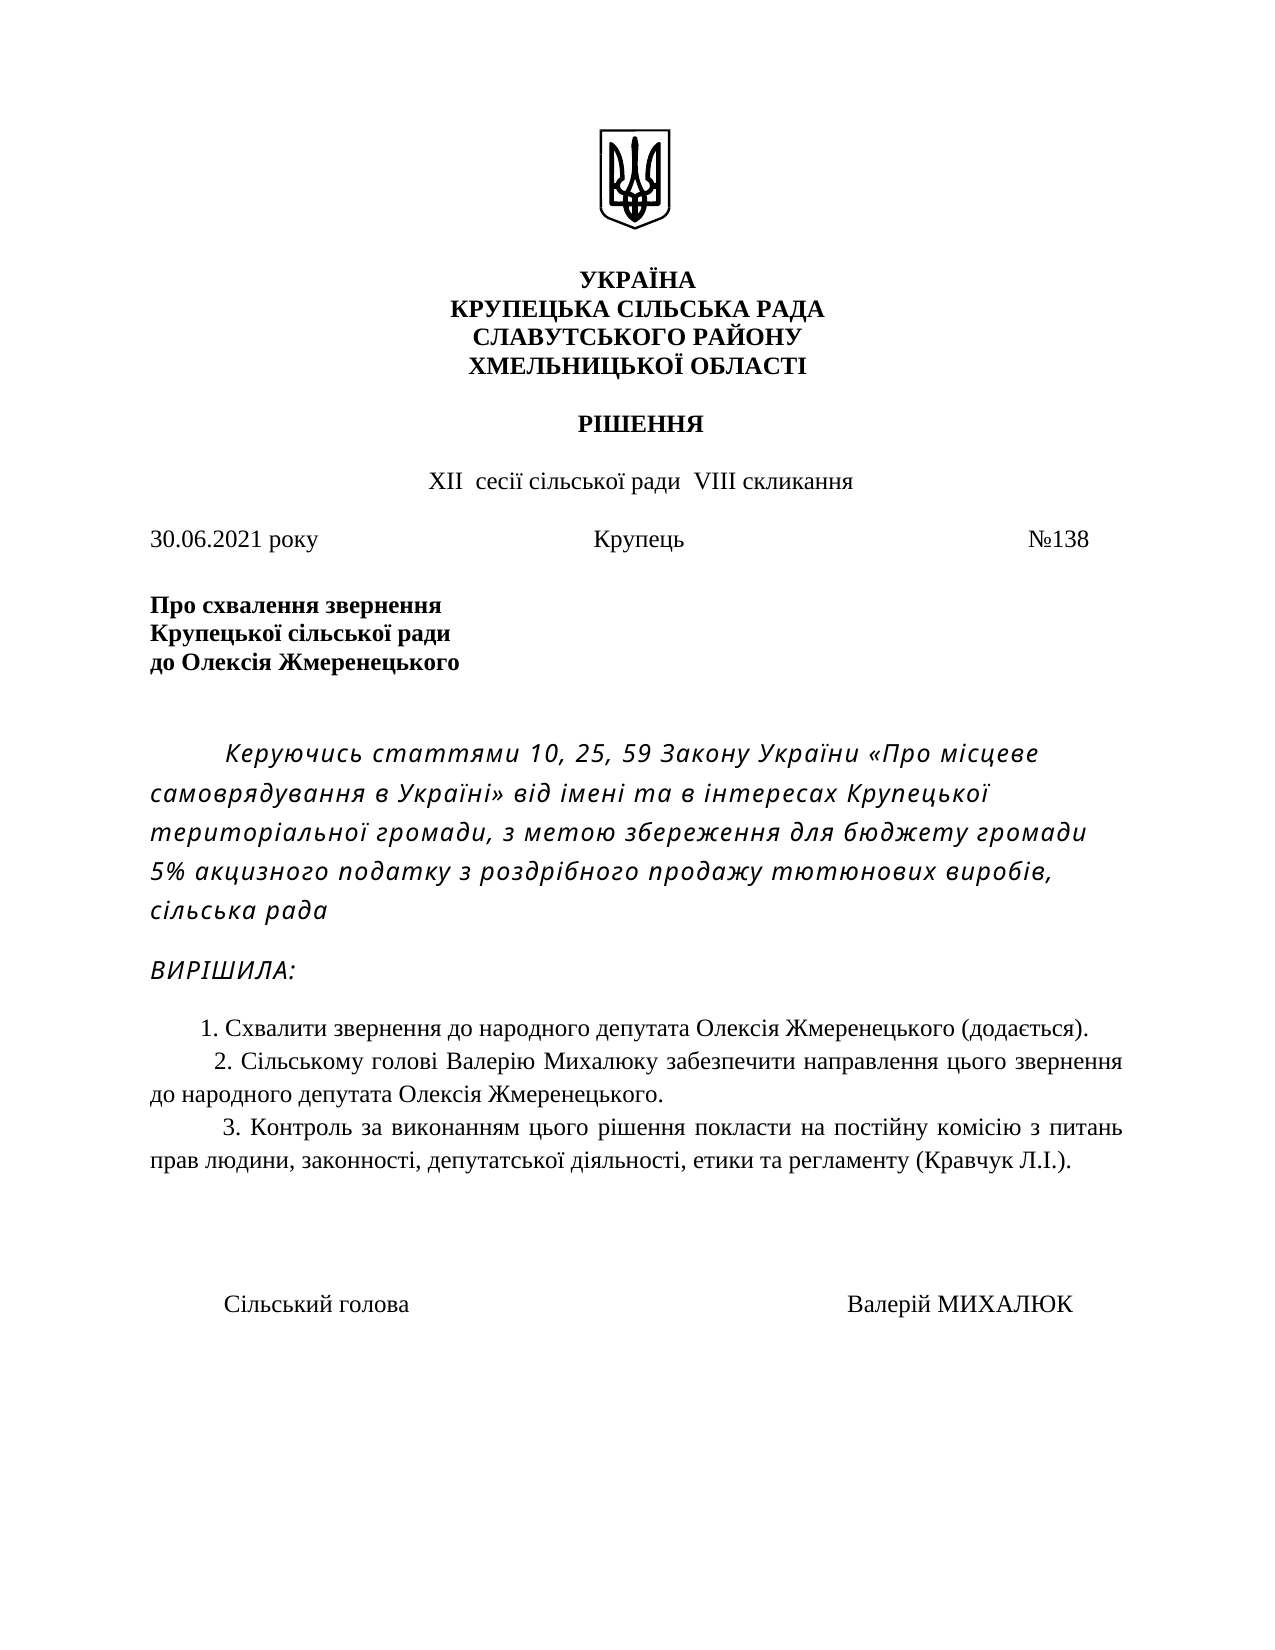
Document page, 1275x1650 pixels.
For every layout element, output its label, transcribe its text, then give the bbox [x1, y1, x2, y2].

text 3. Контроль за виконанням цього рішення покласти на постійну комісію з питань прав людини, законності, депутатської діяльності, етики та регламенту (Кравчук Л.І.). [150, 1112, 1125, 1173]
text ХМЕЛЬНИЦЬКОЇ ОБЛАСТІ [150, 351, 1125, 380]
text СЛАВУТСЬКОГО РАЙОНУ [150, 322, 1125, 351]
text 30.06.2021 року Крупець №138 [150, 524, 1125, 552]
text до Олексія Жмеренецького [150, 647, 1125, 676]
text 2. Сільському голові Валерію Михалюку забезпечити направлення цього звернення до народного депутата Олексія Жмеренецького. [150, 1046, 1125, 1107]
text КРУПЕЦЬКА СІЛЬСЬКА РАДА [150, 294, 1125, 322]
text ХII сесії сільської ради VІІІ скликання [150, 466, 1125, 495]
text Сільський голова Валерій МИХАЛЮК [150, 1289, 1125, 1318]
text Крупецької сільської ради [150, 618, 1125, 647]
text РІШЕННЯ [150, 409, 1125, 437]
text Про схвалення звернення [150, 590, 1125, 618]
text 1. Схвалити звернення до народного депутата Олексія Жмеренецького (додається). [150, 1013, 1125, 1041]
subtitle Керуючись статтями 10, 25, 59 Закону України «Про місцеве самоврядування в Україні» від імені та в інтересах Крупецької територіальної громади, з метою збереження для бюджету громади 5% акцизного податку з роздрібного продажу тютюнових виробів, сільська рада [150, 736, 1125, 927]
subtitle ВИРІШИЛА: [150, 953, 1125, 987]
text УКРАЇНА [150, 265, 1125, 294]
